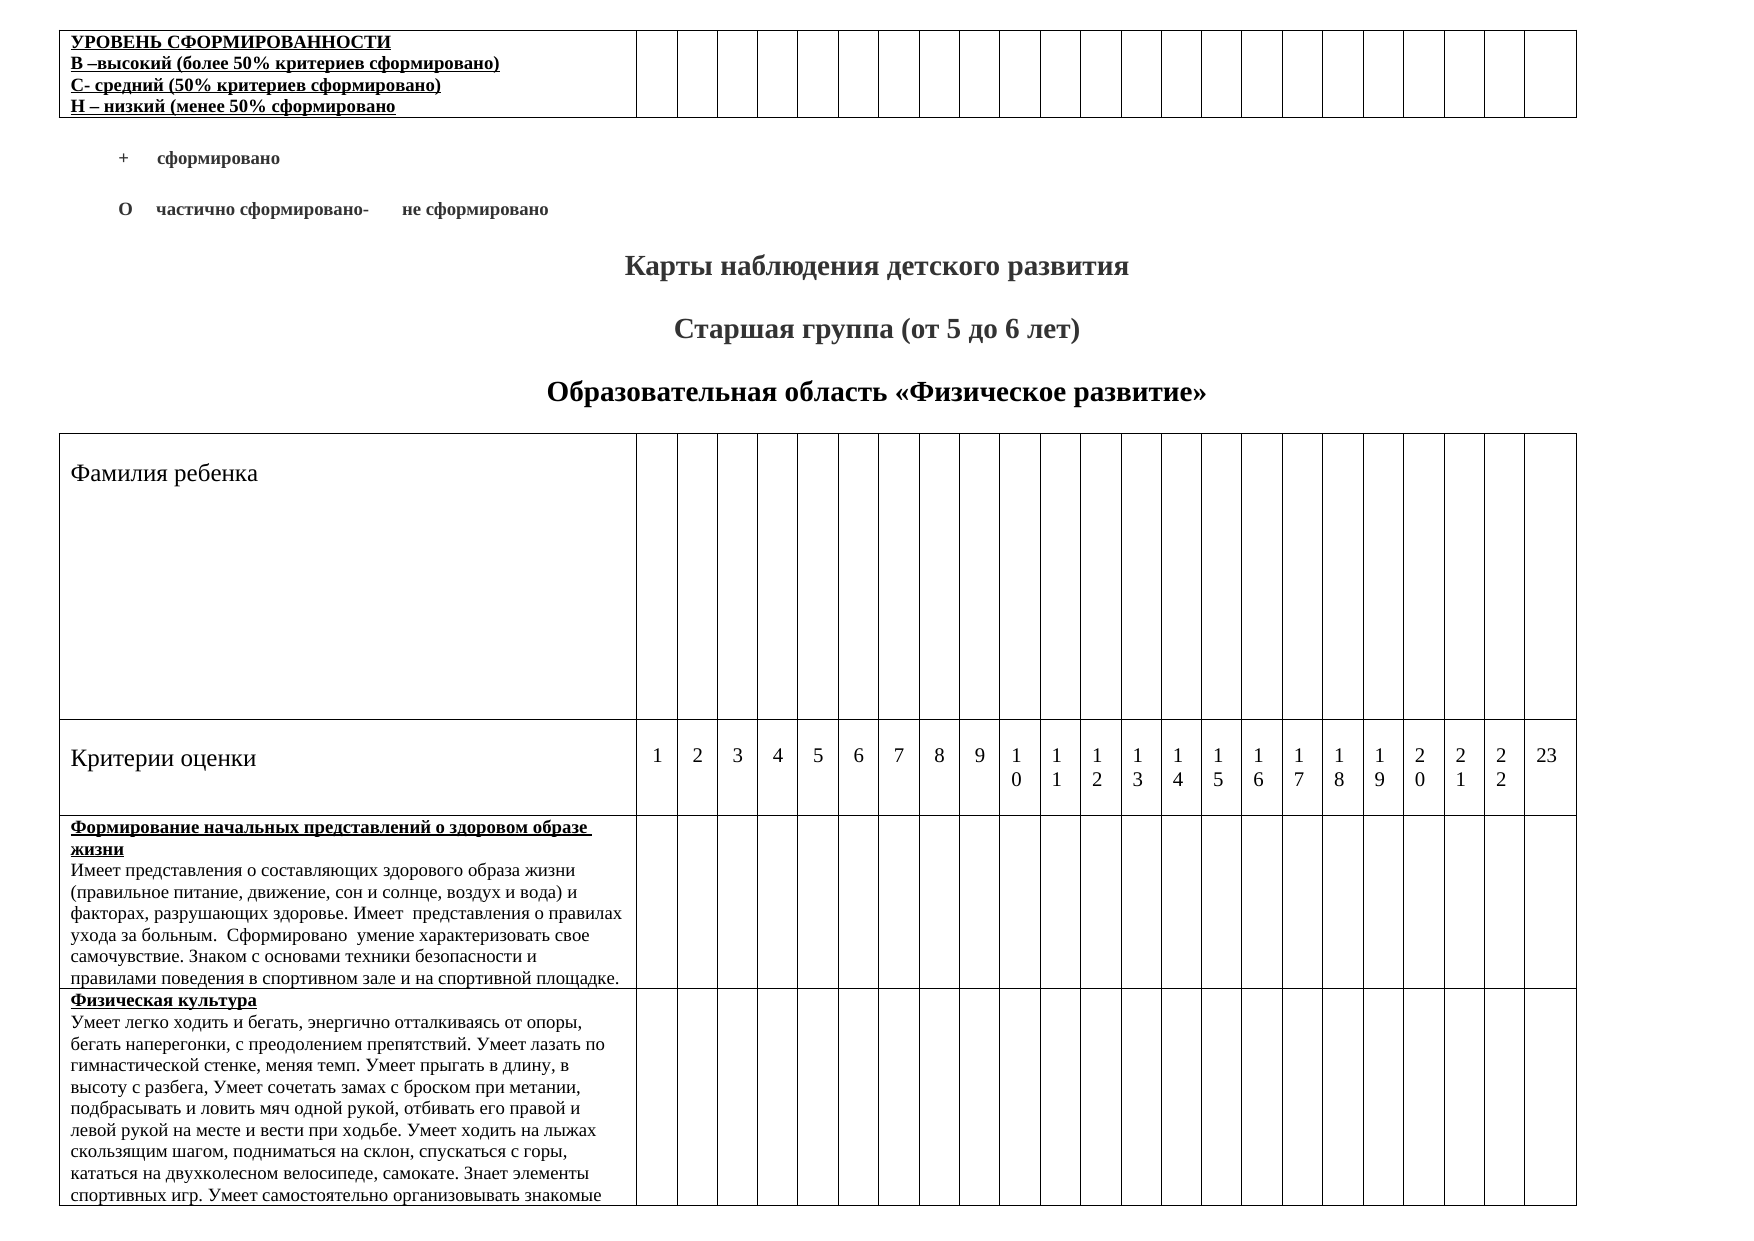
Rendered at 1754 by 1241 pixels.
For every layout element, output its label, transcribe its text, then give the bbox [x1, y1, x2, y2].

text Старшая группа (от 5 до 6 лет) [118, 311, 1636, 345]
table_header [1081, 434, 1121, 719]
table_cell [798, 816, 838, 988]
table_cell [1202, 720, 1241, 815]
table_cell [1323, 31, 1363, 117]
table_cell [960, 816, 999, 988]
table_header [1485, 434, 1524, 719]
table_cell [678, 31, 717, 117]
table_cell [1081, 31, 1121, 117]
text Образовательная область «Физическое развитие» [118, 374, 1636, 407]
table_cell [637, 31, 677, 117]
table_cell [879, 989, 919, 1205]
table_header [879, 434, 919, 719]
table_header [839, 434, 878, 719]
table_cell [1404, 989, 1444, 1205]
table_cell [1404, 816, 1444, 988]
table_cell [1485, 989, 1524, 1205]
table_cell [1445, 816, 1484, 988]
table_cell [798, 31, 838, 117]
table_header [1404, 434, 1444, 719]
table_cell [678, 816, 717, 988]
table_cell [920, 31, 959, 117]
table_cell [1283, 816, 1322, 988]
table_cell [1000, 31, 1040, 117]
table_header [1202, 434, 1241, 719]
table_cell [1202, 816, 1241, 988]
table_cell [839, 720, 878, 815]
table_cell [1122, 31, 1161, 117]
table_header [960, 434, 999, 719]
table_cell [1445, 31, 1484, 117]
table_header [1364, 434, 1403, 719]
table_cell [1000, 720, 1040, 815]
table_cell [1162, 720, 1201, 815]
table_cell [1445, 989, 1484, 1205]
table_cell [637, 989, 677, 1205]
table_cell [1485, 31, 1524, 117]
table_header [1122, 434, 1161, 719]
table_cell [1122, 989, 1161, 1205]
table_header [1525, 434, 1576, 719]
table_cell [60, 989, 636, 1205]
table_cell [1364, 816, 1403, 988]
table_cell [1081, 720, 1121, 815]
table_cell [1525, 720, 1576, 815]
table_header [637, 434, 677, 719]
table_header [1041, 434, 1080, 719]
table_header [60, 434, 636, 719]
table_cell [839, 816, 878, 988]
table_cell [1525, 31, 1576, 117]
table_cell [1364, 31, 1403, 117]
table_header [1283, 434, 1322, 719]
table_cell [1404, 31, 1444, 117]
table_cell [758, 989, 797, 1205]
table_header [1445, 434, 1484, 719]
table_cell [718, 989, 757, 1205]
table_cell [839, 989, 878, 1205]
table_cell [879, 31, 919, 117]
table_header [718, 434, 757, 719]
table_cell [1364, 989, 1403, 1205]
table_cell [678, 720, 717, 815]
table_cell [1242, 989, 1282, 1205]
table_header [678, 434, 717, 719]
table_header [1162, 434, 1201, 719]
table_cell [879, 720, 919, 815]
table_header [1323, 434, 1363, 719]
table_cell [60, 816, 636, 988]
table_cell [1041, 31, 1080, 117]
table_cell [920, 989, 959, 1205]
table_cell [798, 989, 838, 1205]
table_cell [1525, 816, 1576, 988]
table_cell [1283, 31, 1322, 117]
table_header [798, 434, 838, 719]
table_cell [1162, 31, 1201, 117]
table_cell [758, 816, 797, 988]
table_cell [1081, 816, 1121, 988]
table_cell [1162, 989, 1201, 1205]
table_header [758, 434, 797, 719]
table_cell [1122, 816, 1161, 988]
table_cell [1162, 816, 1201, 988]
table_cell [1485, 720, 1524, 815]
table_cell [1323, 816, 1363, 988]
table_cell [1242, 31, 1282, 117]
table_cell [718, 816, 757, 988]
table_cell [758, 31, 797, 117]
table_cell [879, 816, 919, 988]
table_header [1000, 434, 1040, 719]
text + сформировано [118, 147, 1636, 169]
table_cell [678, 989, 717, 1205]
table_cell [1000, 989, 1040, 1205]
text О частично сформировано- не сформировано [118, 198, 1636, 219]
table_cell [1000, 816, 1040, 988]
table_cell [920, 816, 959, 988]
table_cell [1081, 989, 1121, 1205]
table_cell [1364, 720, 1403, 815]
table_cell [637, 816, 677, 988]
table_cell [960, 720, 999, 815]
text Карты наблюдения детского развития [118, 248, 1636, 282]
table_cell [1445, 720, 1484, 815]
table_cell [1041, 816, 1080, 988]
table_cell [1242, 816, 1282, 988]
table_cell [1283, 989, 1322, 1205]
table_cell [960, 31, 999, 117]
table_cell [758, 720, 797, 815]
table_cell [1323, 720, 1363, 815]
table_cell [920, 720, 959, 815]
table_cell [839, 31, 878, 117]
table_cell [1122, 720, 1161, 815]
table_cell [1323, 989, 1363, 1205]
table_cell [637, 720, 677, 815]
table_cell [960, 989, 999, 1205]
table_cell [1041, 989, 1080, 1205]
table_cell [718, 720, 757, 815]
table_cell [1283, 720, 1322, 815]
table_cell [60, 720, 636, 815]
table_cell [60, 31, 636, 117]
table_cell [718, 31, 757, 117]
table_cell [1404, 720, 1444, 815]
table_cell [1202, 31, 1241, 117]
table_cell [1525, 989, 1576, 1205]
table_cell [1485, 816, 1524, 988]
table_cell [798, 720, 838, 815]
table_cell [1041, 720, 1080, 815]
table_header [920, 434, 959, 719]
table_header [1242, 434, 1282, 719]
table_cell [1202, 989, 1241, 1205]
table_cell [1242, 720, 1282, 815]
